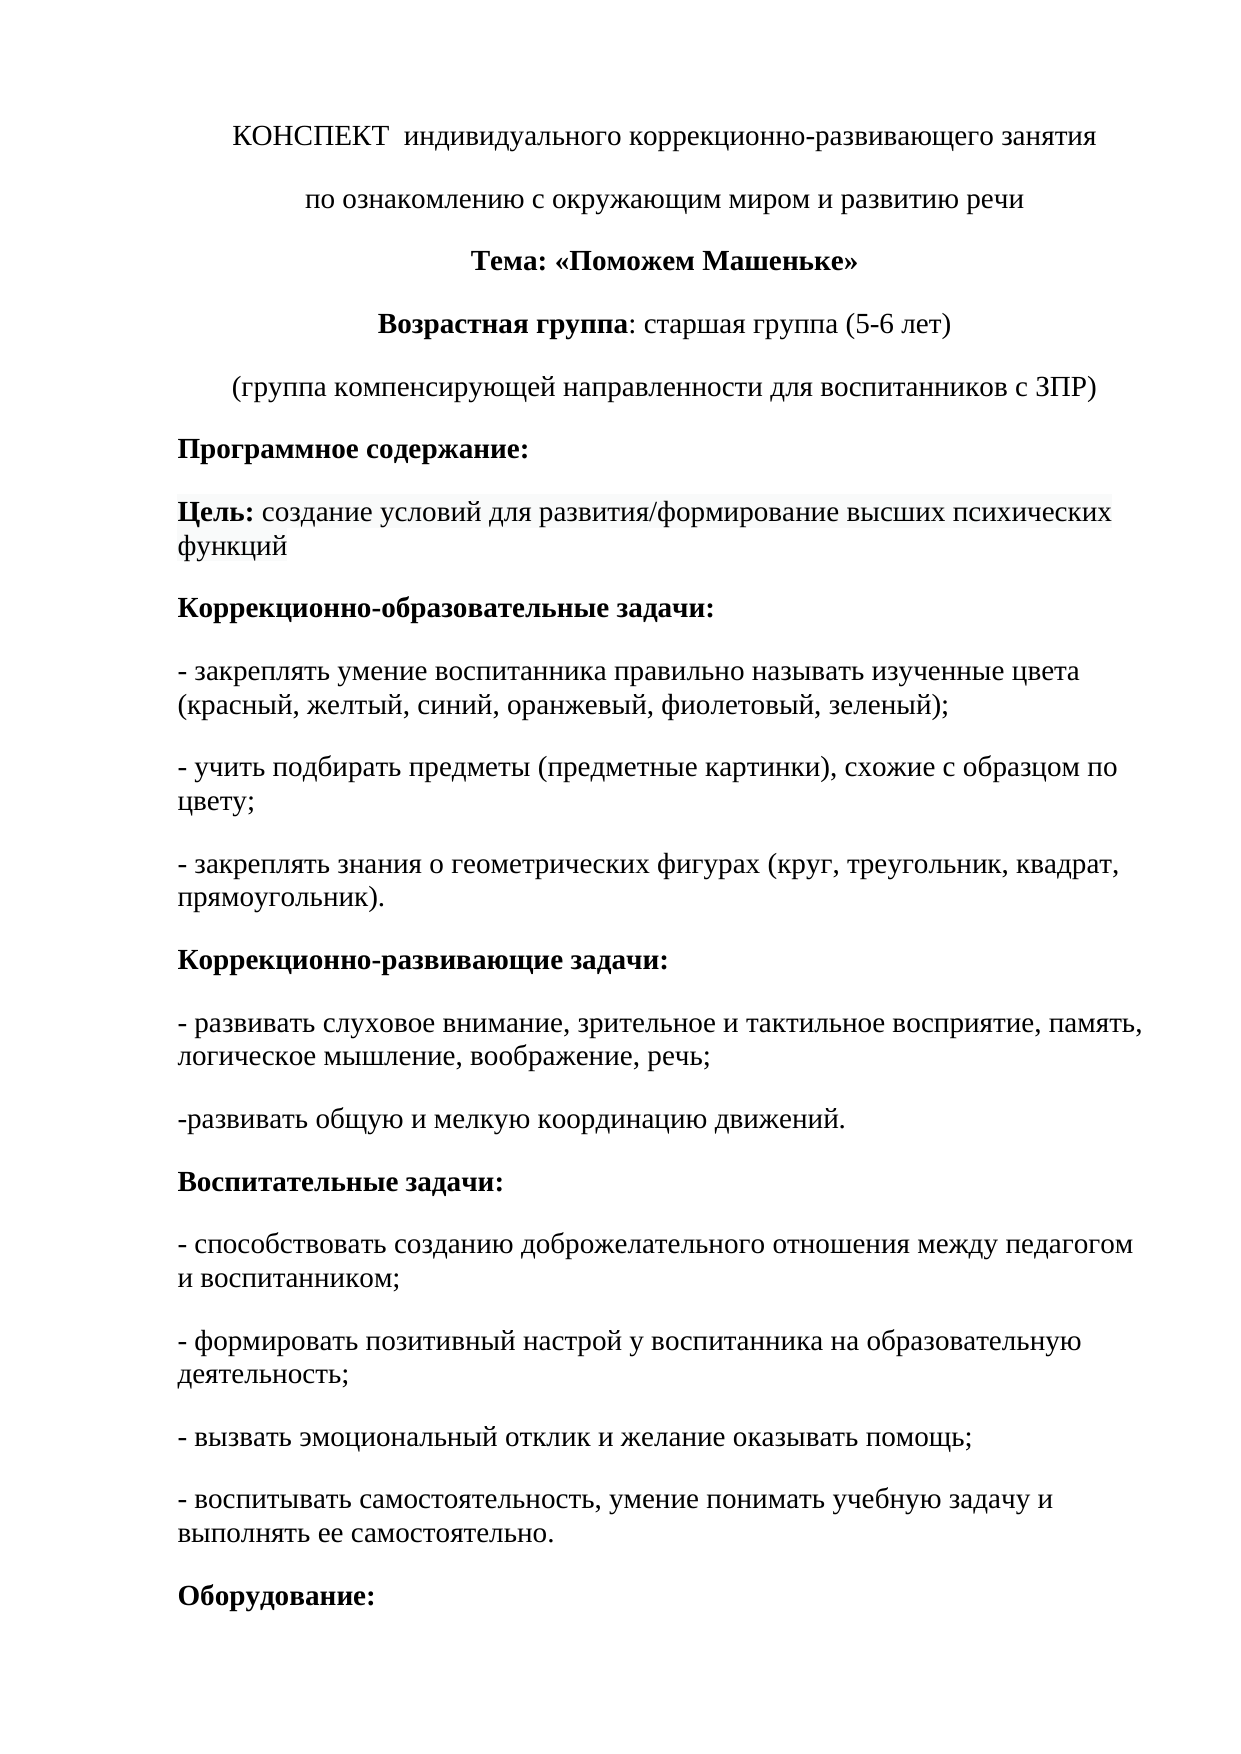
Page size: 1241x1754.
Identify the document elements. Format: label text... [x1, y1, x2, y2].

text Возрастная группа: старшая группа (5-6 лет) [177, 306, 1152, 340]
text - закреплять умение воспитанника правильно называть изученные цвета (красный, желтый, синий, оранжевый, фиолетовый, зеленый); [177, 653, 1152, 720]
text Оборудование: [177, 1578, 1152, 1611]
text по ознакомлению с окружающим миром и развитию речи [177, 181, 1152, 214]
text - учить подбирать предметы (предметные картинки), схожие с образцом по цвету; [177, 749, 1152, 817]
text Воспитательные задачи: [177, 1164, 1152, 1197]
text - развивать слуховое внимание, зрительное и тактильное восприятие, память, логическое мышление, воображение, речь; [177, 1005, 1152, 1072]
text КОНСПЕКТ индивидуального коррекционно-развивающего занятия [177, 118, 1152, 152]
text Программное содержание: [177, 432, 1152, 465]
text Цель: создание условий для развития/формирование высших психических функций [287, 494, 1152, 561]
text -развивать общую и мелкую координацию движений. [177, 1101, 1152, 1134]
text - способствовать созданию доброжелательного отношения между педагогом и воспитанником; [177, 1226, 1152, 1293]
text (группа компенсирующей направленности для воспитанников с ЗПР) [177, 369, 1152, 402]
text Тема: «Поможем Машеньке» [177, 243, 1152, 277]
text - воспитывать самостоятельность, умение понимать учебную задачу и выполнять ее самостоятельно. [177, 1482, 1152, 1549]
text - закреплять знания о геометрических фигурах (круг, треугольник, квадрат, прямоугольник). [177, 846, 1152, 913]
text - вызвать эмоциональный отклик и желание оказывать помощь; [177, 1419, 1152, 1452]
text Коррекционно-развивающие задачи: [177, 942, 1152, 976]
text Коррекционно-образовательные задачи: [177, 591, 1152, 624]
text - формировать позитивный настрой у воспитанника на образовательную деятельность; [177, 1323, 1152, 1390]
